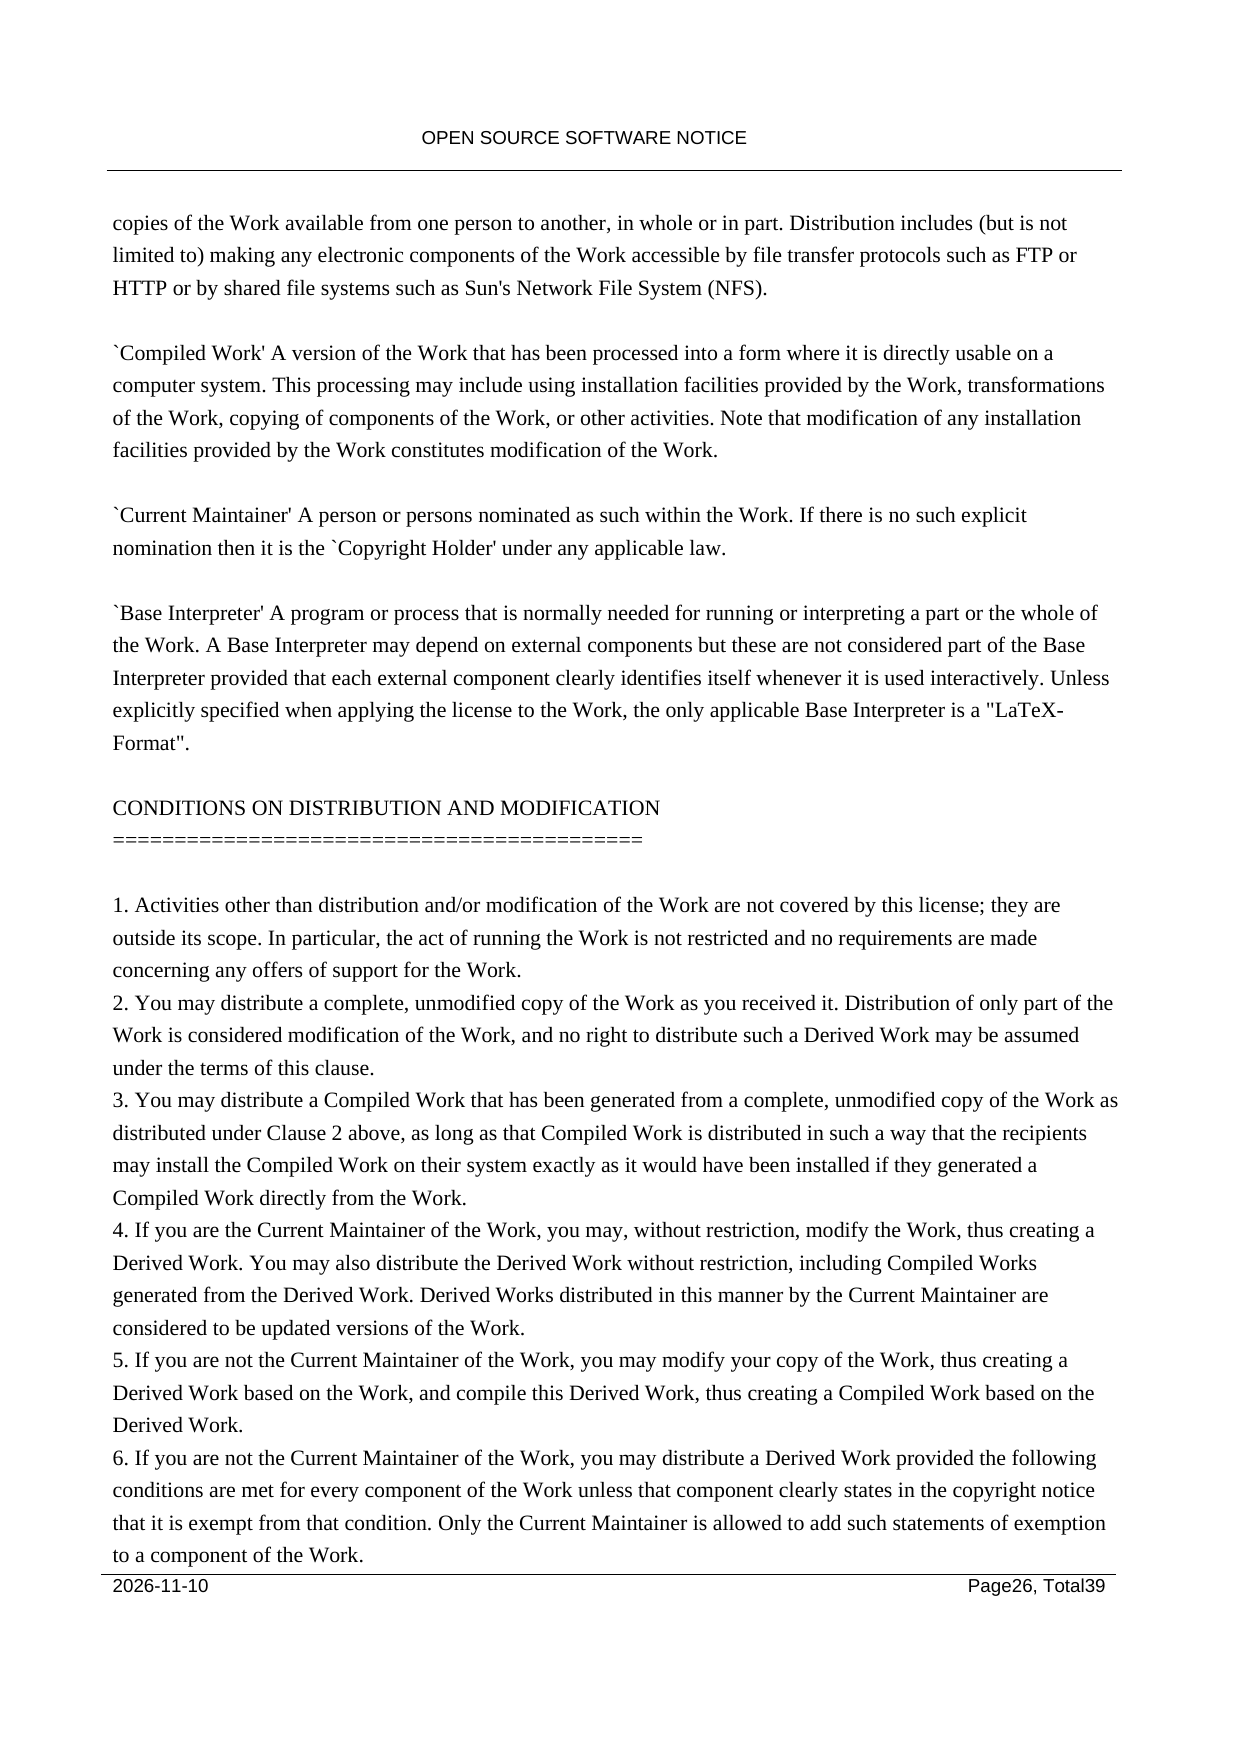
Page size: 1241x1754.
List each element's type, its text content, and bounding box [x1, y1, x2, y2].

text `Base Interpreter' A program or process that is normally needed for running or interpreting a part or the whole of the Work. A Base Interpreter may depend on external components but these are not considered part of the Base Interpreter provided that each external component clearly identifies itself whenever it is used interactively. Unless explicitly specified when applying the license to the Work, the only applicable Base Interpreter is a "LaTeX-Format". [112, 596, 1128, 759]
text `Current Maintainer' A person or persons nominated as such within the Work. If there is no such explicit nomination then it is the `Copyright Holder' under any applicable law. [112, 499, 1128, 564]
text 2. You may distribute a complete, unmodified copy of the Work as you received it. Distribution of only part of the Work is considered modification of the Work, and no right to distribute such a Derived Work may be assumed under the terms of this clause. [112, 986, 1128, 1084]
text 4. If you are the Current Maintainer of the Work, you may, without restriction, modify the Work, thus creating a Derived Work. You may also distribute the Derived Work without restriction, including Compiled Works generated from the Derived Work. Derived Works distributed in this manner by the Current Maintainer are considered to be updated versions of the Work. [112, 1214, 1128, 1344]
text CONDITIONS ON DISTRIBUTION AND MODIFICATION [112, 791, 1128, 824]
text =========================================== [112, 824, 1128, 856]
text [112, 206, 1128, 304]
text 3. You may distribute a Compiled Work that has been generated from a complete, unmodified copy of the Work as distributed under Clause 2 above, as long as that Compiled Work is distributed in such a way that the recipients may install the Compiled Work on their system exactly as it would have been installed if they generated a Compiled Work directly from the Work. [112, 1084, 1128, 1214]
text `Compiled Work' A version of the Work that has been processed into a form where it is directly usable on a computer system. This processing may include using installation facilities provided by the Work, transformations of the Work, copying of components of the Work, or other activities. Note that modification of any installation facilities provided by the Work constitutes modification of the Work. [112, 336, 1128, 466]
text 6. If you are not the Current Maintainer of the Work, you may distribute a Derived Work provided the following conditions are met for every component of the Work unless that component clearly states in the copyright notice that it is exempt from that condition. Only the Current Maintainer is allowed to add such statements of exemption to a component of the Work. [112, 1441, 1128, 1571]
text 1. Activities other than distribution and/or modification of the Work are not covered by this license; they are outside its scope. In particular, the act of running the Work is not restricted and no requirements are made concerning any offers of support for the Work. [112, 889, 1128, 986]
text 5. If you are not the Current Maintainer of the Work, you may modify your copy of the Work, thus creating a Derived Work based on the Work, and compile this Derived Work, thus creating a Compiled Work based on the Derived Work. [112, 1344, 1128, 1441]
